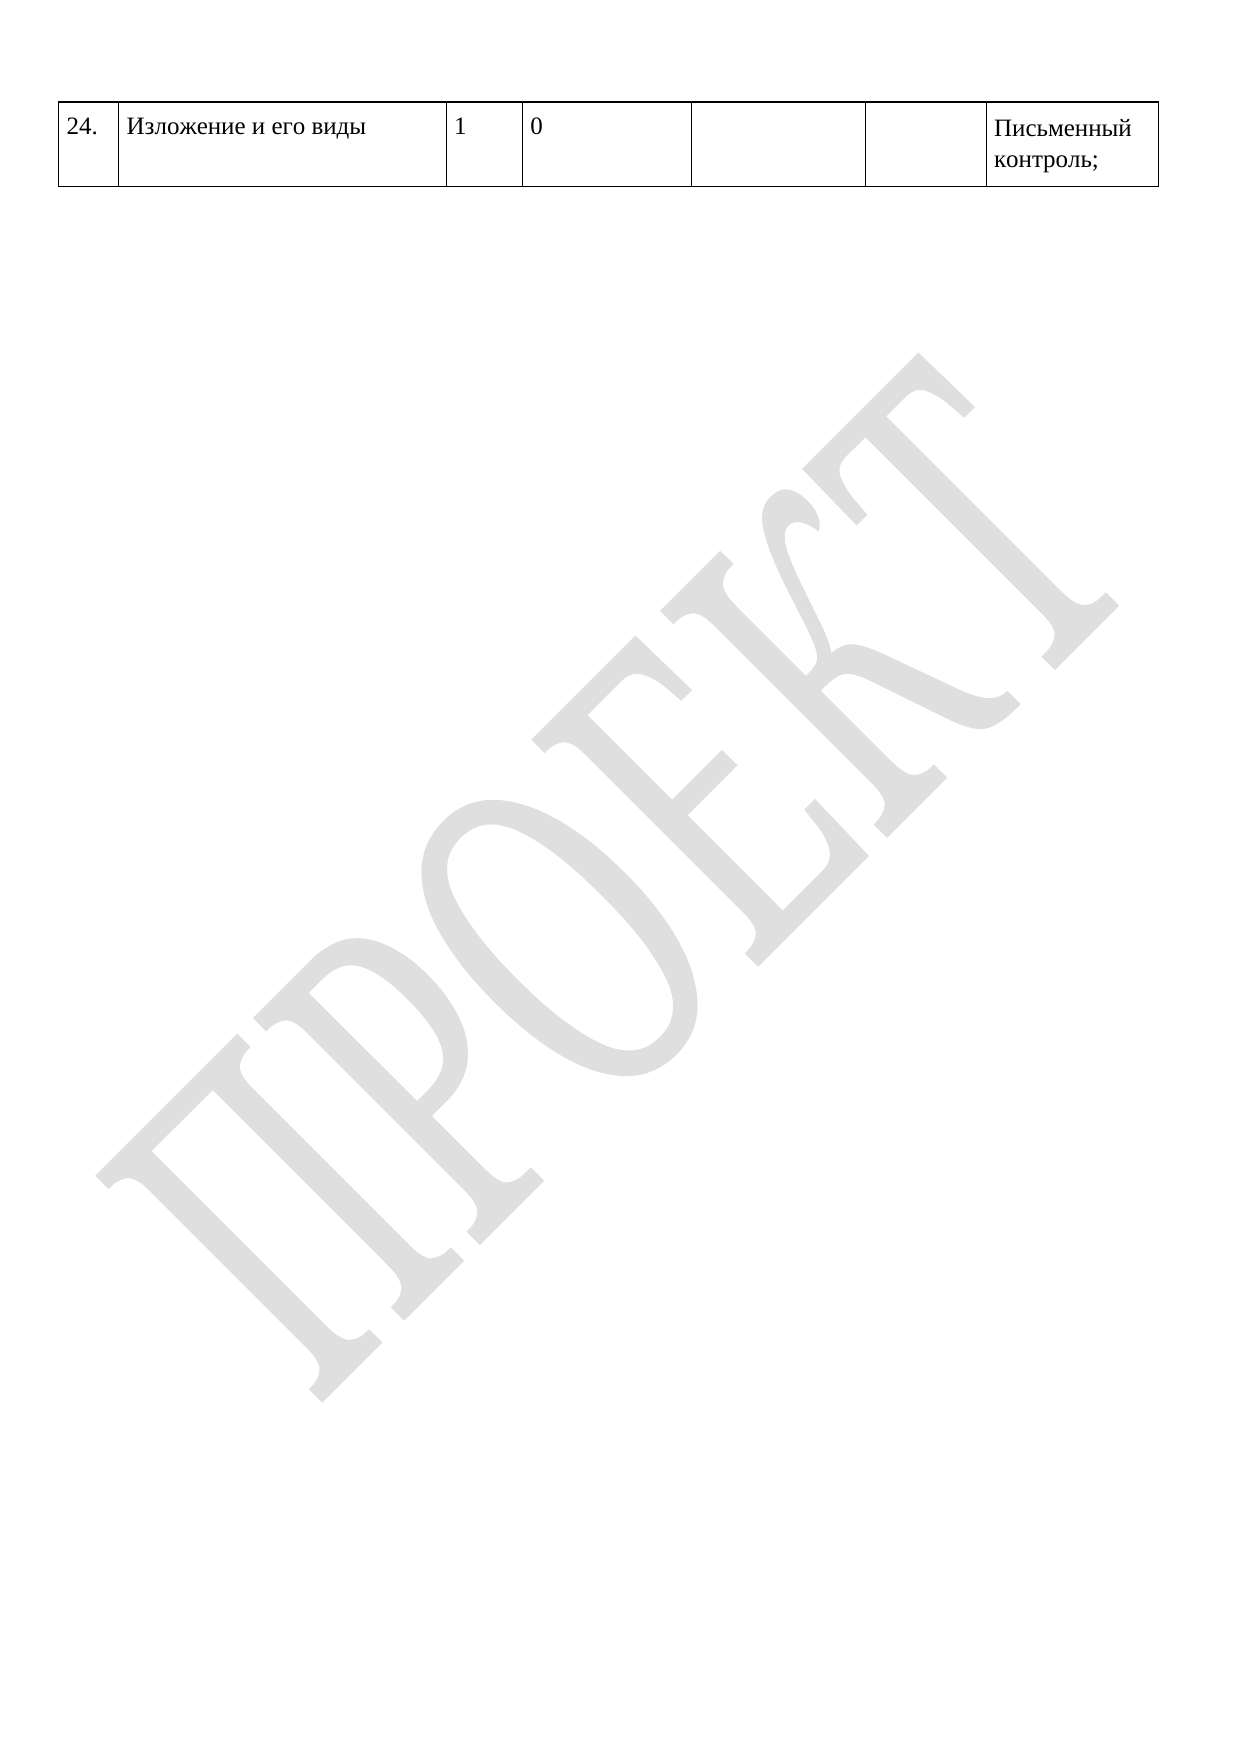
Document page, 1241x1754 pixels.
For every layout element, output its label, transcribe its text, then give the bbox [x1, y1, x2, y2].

table_cell 0 [523, 103, 691, 186]
table_cell [692, 103, 865, 186]
table_cell Письменный контроль; [987, 103, 1158, 186]
table_cell Изложение и его виды [119, 103, 446, 186]
table_cell 1 [447, 103, 522, 186]
table_cell [866, 103, 986, 186]
table_cell 24. [59, 103, 118, 186]
